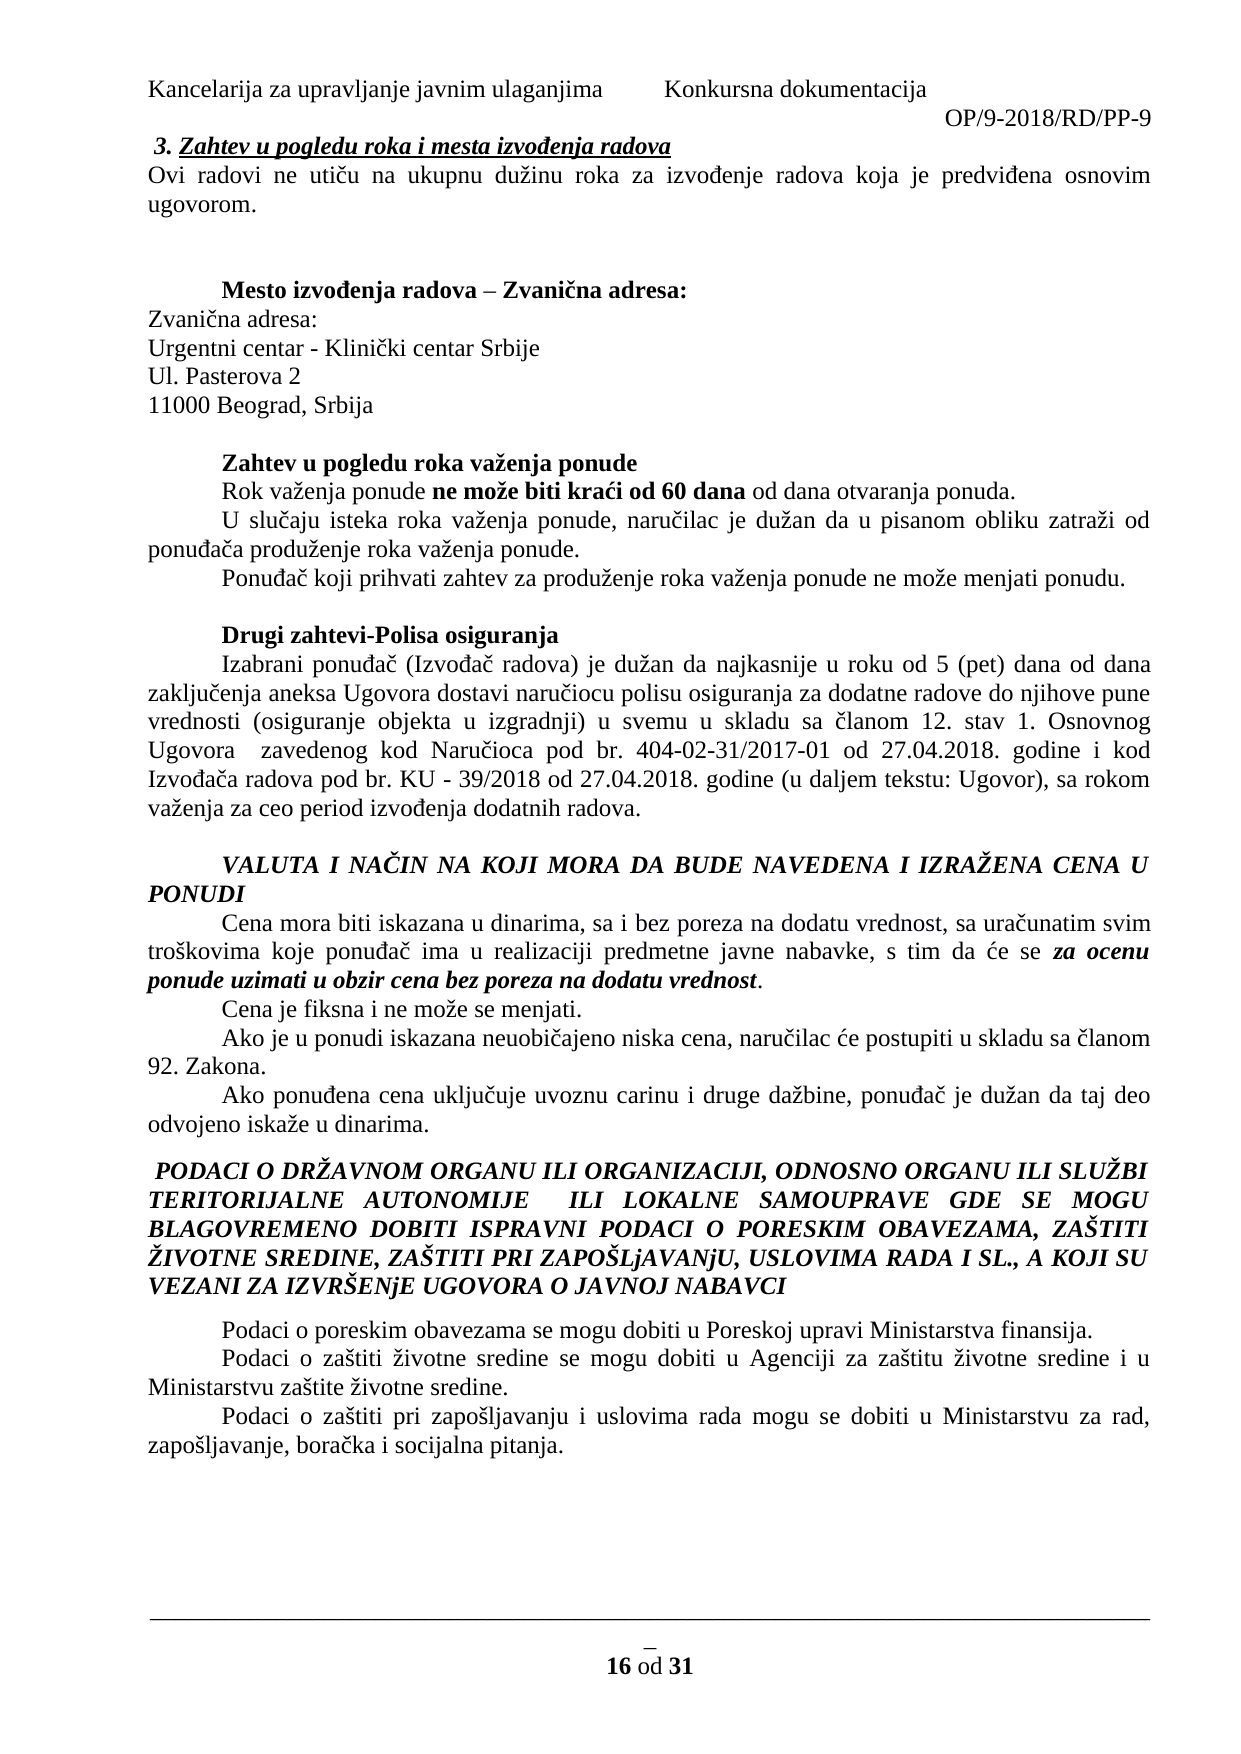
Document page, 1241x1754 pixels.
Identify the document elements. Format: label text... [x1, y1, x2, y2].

text Rok važenja ponude ne može biti kraći od 60 dana od dana otvaranja ponuda. [148, 476, 1152, 505]
list Zvanična adresa: [148, 304, 1152, 333]
text Drugi zahtevi-Polisa osiguranja [148, 620, 1152, 649]
text Ponuđač koji prihvati zahtev za produženje roka važenja ponude ne može menjati ponudu. [148, 563, 1152, 591]
text Izabrani ponuđač (Izvođač radova) je dužan da najkasnije u roku od 5 (pet) dana od dana zaklјučenja аneksa Ugovora dostavi naručiocu polisu osiguranja za dodatne radove do njihove pune vrednosti (osiguranje objekta u izgradnji) u svemu u skladu sa članom 12. stav 1. Osnovnog Ugovora zavedenog kod Naručioca pod br. 404-02-31/2017-01 od 27.04.2018. godine i kod Izvođača radova pod br. KU - 39/2018 od 27.04.2018. godine (u daljem tekstu: Ugovor), sa rokom važenja za ceo period izvođenja dodatnih radova. [148, 649, 1152, 821]
list 11000 Beograd, Srbija [148, 390, 1152, 419]
text U slučaju isteka roka važenja ponude, naručilac je dužan da u pisanom obliku zatraži od ponuđača produženje roka važenja ponude. [148, 505, 1152, 563]
list Ul. Pasterova 2 [148, 361, 1152, 390]
list Urgentni centar - Klinički centar Srbije [148, 333, 1152, 361]
subtitle PODACI O DRŽAVNOM ORGANU ILI ORGANIZACIJI, ODNOSNO ORGANU ILI SLUŽBI TERITORIJALNE AUTONOMIJE ILI LOKALNE SAMOUPRAVE GDE SE MOGU BLAGOVREMENO DOBITI ISPRAVNI PODACI O PORESKIM OBAVEZAMA, ZAŠTITI ŽIVOTNE SREDINE, ZAŠTITI PRI ZAPOŠLjAVANјU, USLOVIMA RADA I SL., A KOJI SU VEZANI ZA IZVRŠENјE UGOVORA O JAVNOJ NABAVCI [148, 1156, 1152, 1300]
text Cena je fiksna i ne može se menjati. [148, 994, 1152, 1023]
text 3. Zahtev u pogledu roka i mesta izvođenja radova [148, 131, 1152, 160]
text Mesto izvođenja radova – Zvanična adresa: [148, 275, 1152, 304]
text Ako ponuđena cena uklјučuje uvoznu carinu i druge dažbine, ponuđač je dužan da taj deo odvojeno iskaže u dinarima. [148, 1080, 1152, 1138]
text Podaci o poreskim obavezama se mogu dobiti u Poreskoj upravi Ministarstva finansija. [148, 1315, 1152, 1343]
text Ovi radovi ne utiču na ukupnu dužinu roka za izvođenje radova koja je predviđena osnovim ugovorom. [148, 160, 1152, 218]
text VALUTA I NAČIN NA KOJI MORA DA BUDE NAVEDENA I IZRAŽENA CENA U PONUDI [148, 850, 1152, 908]
text Zahtev u pogledu roka važenja ponude [148, 448, 1152, 476]
text Podaci o zaštiti pri zapošlјavanju i uslovima rada mogu se dobiti u Ministarstvu za rad, zapošlјavanje, boračka i socijalna pitanja. [148, 1401, 1152, 1458]
text Cena mora biti iskazana u dinarima, sa i bez poreza na dodatu vrednost, sa uračunatim svim troškovima koje ponuđač ima u realizaciji predmetne javne nabavke, s tim da će se za ocenu ponude uzimati u obzir cena bez poreza na dodatu vrednost. [148, 908, 1152, 994]
text Podaci o zaštiti životne sredine se mogu dobiti u Agenciji za zaštitu životne sredine i u Ministarstvu zaštite životne sredine. [148, 1343, 1152, 1401]
text Ako je u ponudi iskazana neuobičajeno niska cena, naručilac će postupiti u skladu sa članom 92. Zakona. [148, 1023, 1152, 1080]
